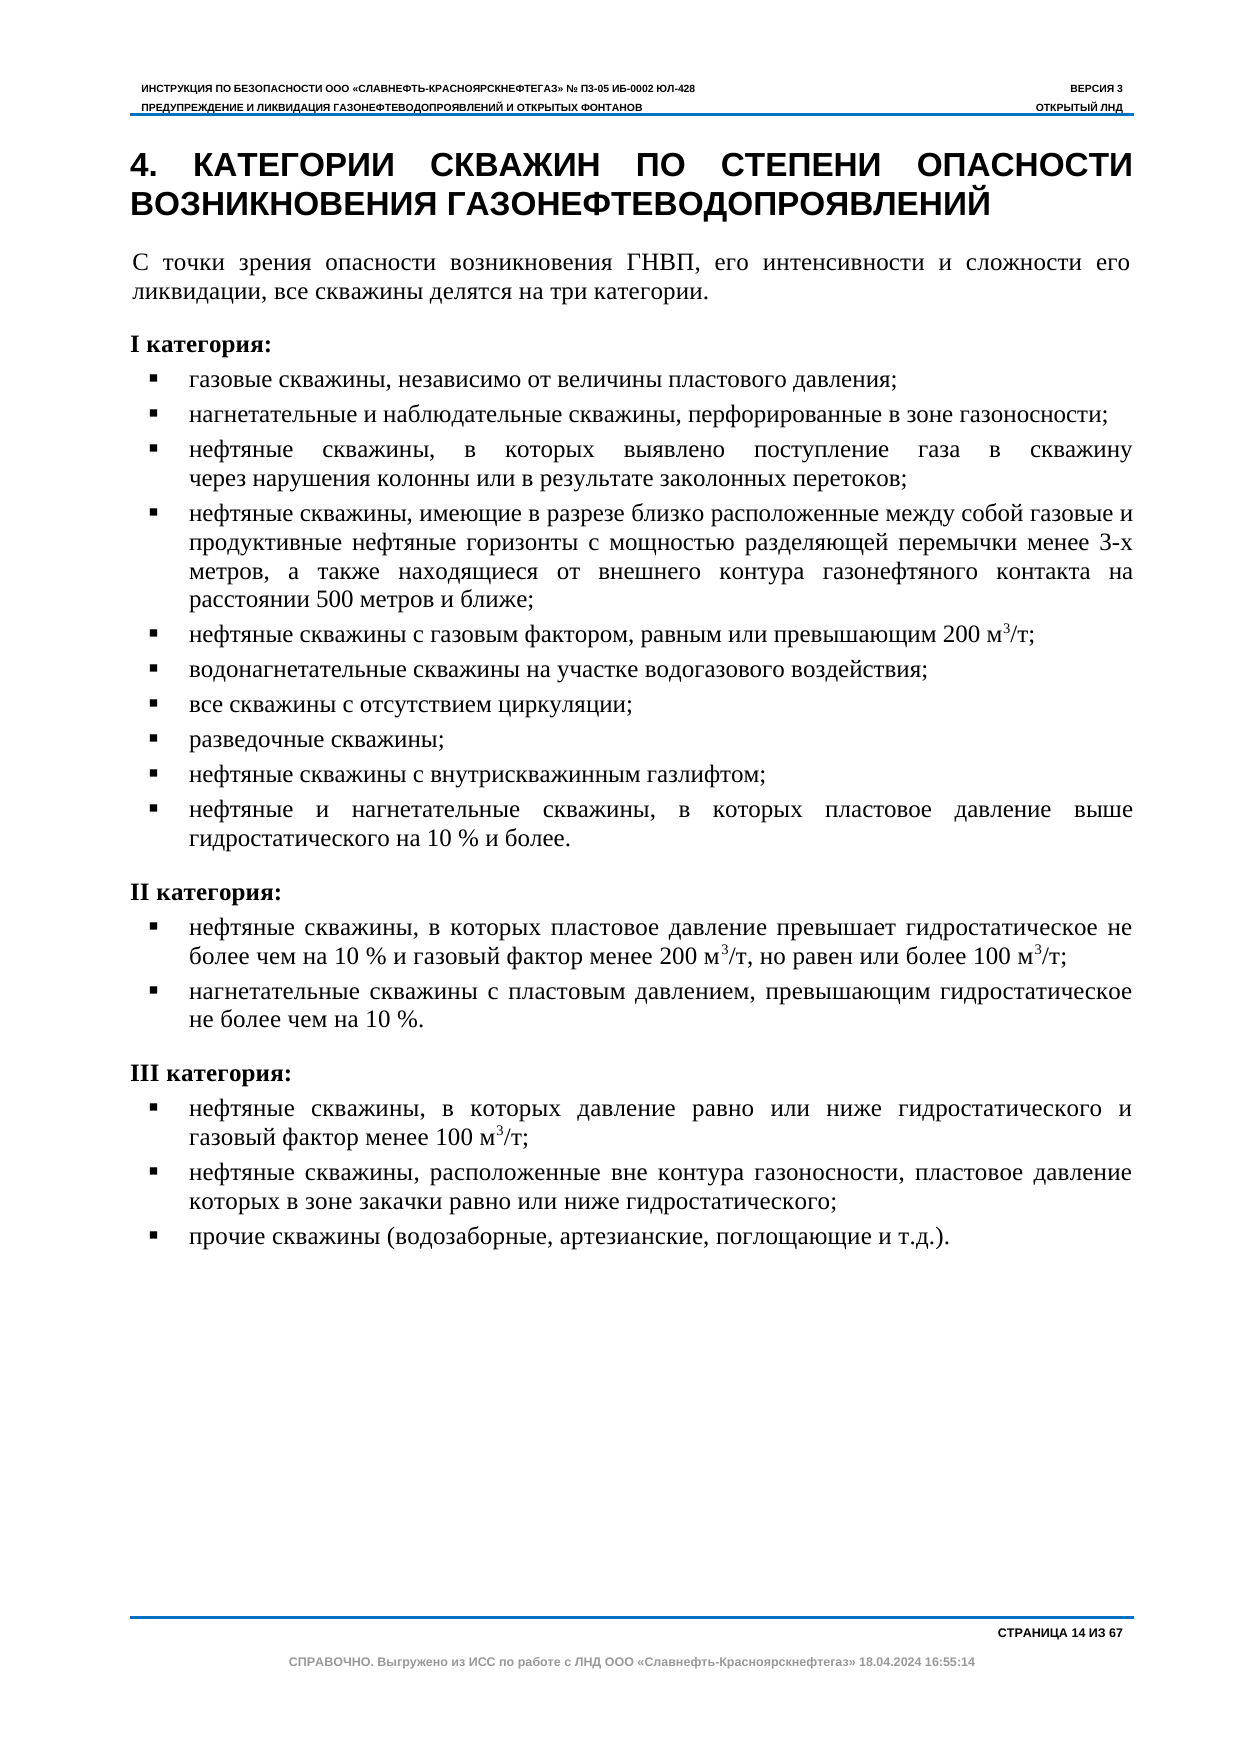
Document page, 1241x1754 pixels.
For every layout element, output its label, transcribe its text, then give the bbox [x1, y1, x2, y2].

list газовые скважины, независимо от величины пластового давления; [148, 364, 1134, 393]
list нефтяные и нагнетательные скважины, в которых пластовое давление выше гидростатического на 10 % и более. [148, 794, 1134, 852]
list все скважины с отсутствием циркуляции; [148, 689, 1134, 718]
text III категория: [130, 1058, 1134, 1087]
text С точки зрения опасности возникновения ГНВП, его интенсивности и сложности его ликвидации, все скважины делятся на три категории. [132, 247, 1132, 304]
text I категория: [130, 329, 1134, 358]
list прочие скважины (водозаборные, артезианские, поглощающие и т.д.). [148, 1221, 1134, 1249]
list нефтяные скважины, в которых пластовое давление превышает гидростатическое не более чем на 10 % и газовый фактор менее 200 м3/т, но равен или более 100 м3/т; [148, 912, 1134, 969]
list разведочные скважины; [148, 724, 1134, 753]
list нагнетательные скважины с пластовым давлением, превышающим гидростатическое не более чем на 10 %. [148, 976, 1134, 1033]
text II категория: [130, 877, 1134, 906]
list нефтяные скважины с внутрискважинным газлифтом; [148, 759, 1134, 788]
subtitle 4. КАТЕГОРИИ СКВАЖИН ПО СТЕПЕНИ ОПАСНОСТИ ВОЗНИКНОВЕНИЯ ГАЗОНЕФТЕВОДОПРОЯВЛЕНИЙ [130, 145, 1134, 222]
list нагнетательные и наблюдательные скважины, перфорированные в зоне газоносности; [148, 399, 1134, 428]
list нефтяные скважины, в которых выявлено поступление газа в скважину через нарушения колонны или в результате заколонных перетоков; [148, 434, 1134, 492]
list водонагнетательные скважины на участке водогазового воздействия; [148, 654, 1134, 683]
list нефтяные скважины, в которых давление равно или ниже гидростатического и газовый фактор менее 100 м3/т; [148, 1093, 1134, 1151]
list нефтяные скважины с газовым фактором, равным или превышающим 200 м3/т; [148, 619, 1134, 648]
list нефтяные скважины, расположенные вне контура газоносности, пластовое давление которых в зоне закачки равно или ниже гидростатического; [148, 1157, 1134, 1214]
list нефтяные скважины, имеющие в разрезе близко расположенные между собой газовые и продуктивные нефтяные горизонты с мощностью разделяющей перемычки менее 3-х метров, а также находящиеся от внешнего контура газонефтяного контакта на расстоянии 500 метров и ближе; [148, 498, 1134, 613]
